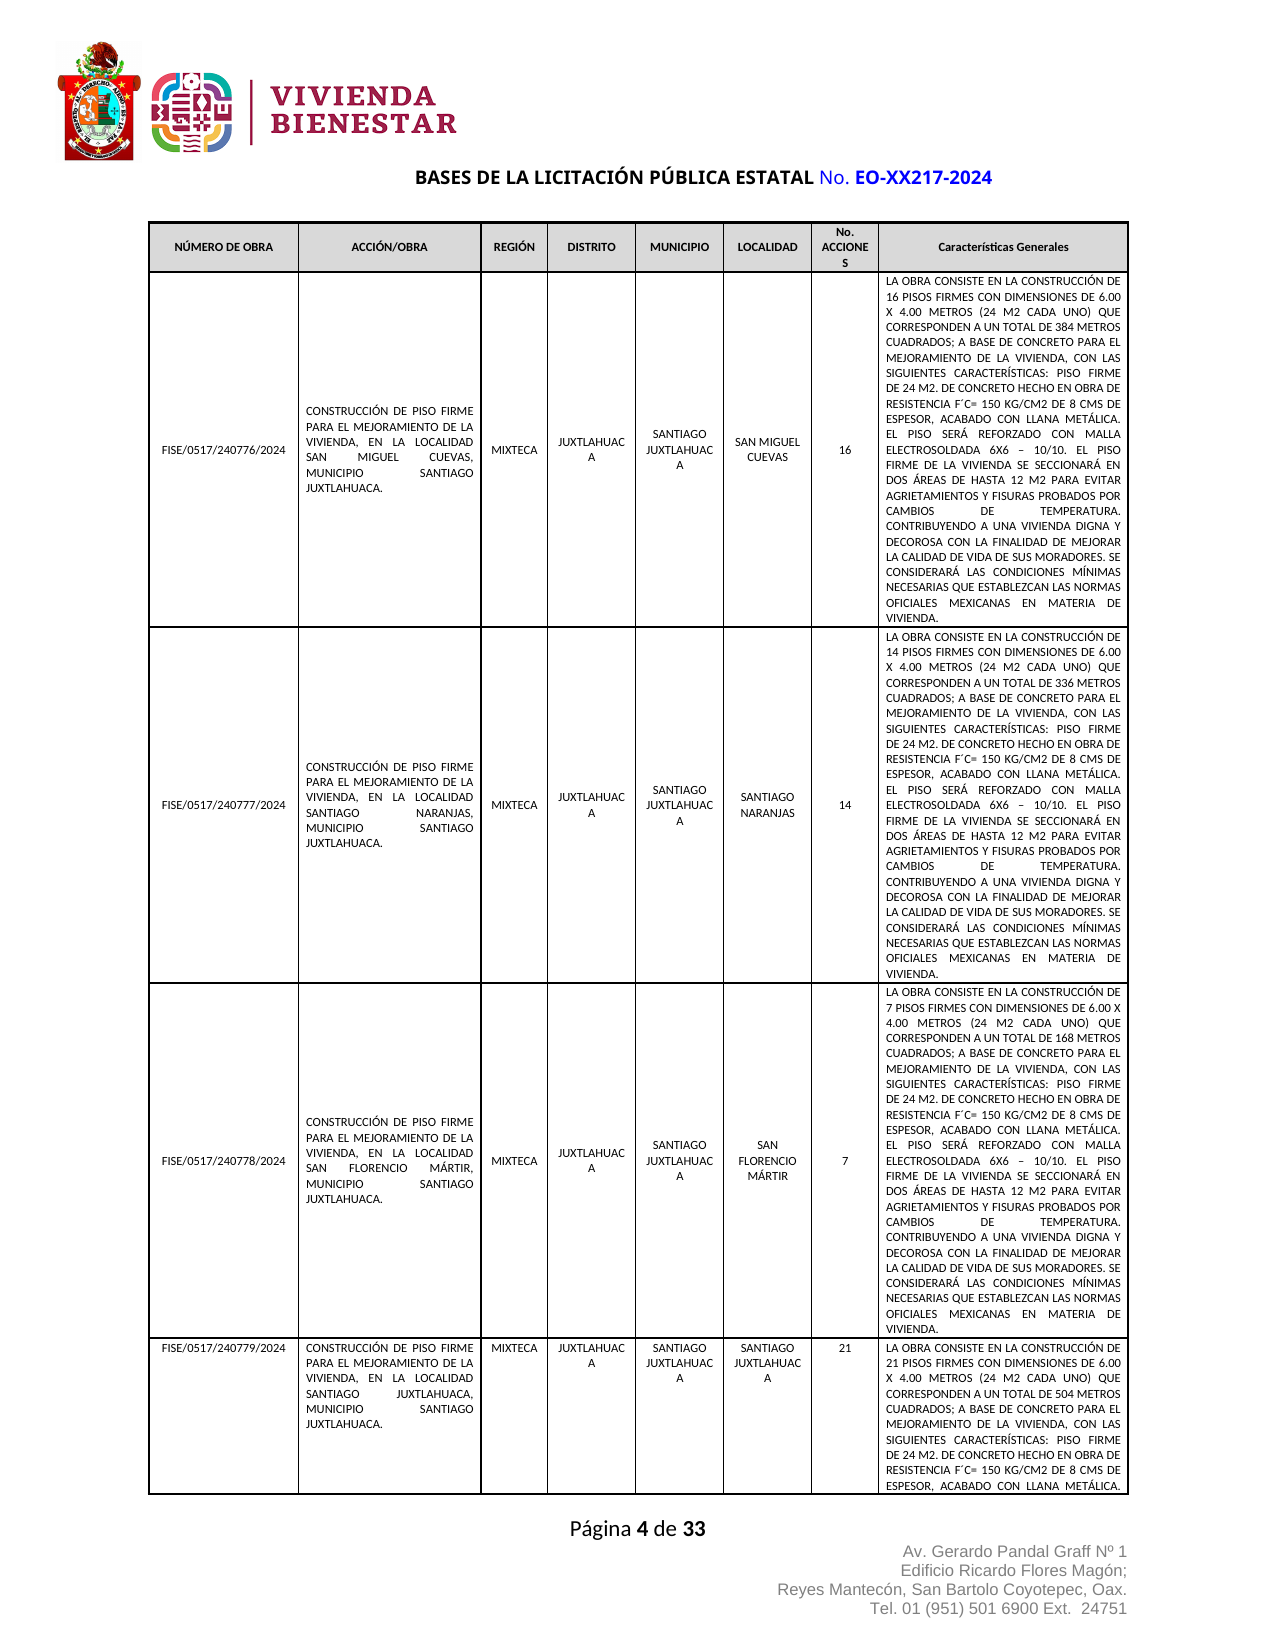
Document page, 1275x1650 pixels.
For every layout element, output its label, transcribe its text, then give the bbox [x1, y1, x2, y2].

table_cell SANTIAGO JUXTLAHUACA [724, 1339, 811, 1493]
table_cell 16 [812, 273, 878, 626]
table_header REGIÓN [482, 224, 547, 271]
table_cell MIXTECA [482, 984, 547, 1337]
table_cell JUXTLAHUACA [548, 273, 635, 626]
table_cell MIXTECA [482, 1339, 547, 1493]
table_header MUNICIPIO [636, 224, 723, 271]
table_header ACCIÓN/OBRA [299, 224, 480, 271]
table_cell MIXTECA [482, 628, 547, 982]
table_cell SAN FLORENCIO MÁRTIR [724, 984, 811, 1337]
table_cell CONSTRUCCIÓN DE PISO FIRME PARA EL MEJORAMIENTO DE LA VIVIENDA, EN LA LOCALIDAD SANTIAGO JUXTLAHUACA, MUNICIPIO SANTIAGO JUXTLAHUACA. [299, 1339, 480, 1493]
table_cell 7 [812, 984, 878, 1337]
table_cell FISE/0517/240776/2024 [150, 273, 298, 626]
table_cell SANTIAGO JUXTLAHUACA [636, 984, 723, 1337]
table_cell CONSTRUCCIÓN DE PISO FIRME PARA EL MEJORAMIENTO DE LA VIVIENDA, EN LA LOCALIDAD SAN FLORENCIO MÁRTIR, MUNICIPIO SANTIAGO JUXTLAHUACA. [299, 984, 480, 1337]
table_header NÚMERO DE OBRA [150, 224, 298, 271]
table_header DISTRITO [548, 224, 635, 271]
table_cell LA OBRA CONSISTE EN LA CONSTRUCCIÓN DE 16 PISOS FIRMES CON DIMENSIONES DE 6.00 X 4.00 METROS (24 M2 CADA UNO) QUE CORRESPONDEN A UN TOTAL DE 384 METROS CUADRADOS; A BASE DE CONCRETO PARA EL MEJORAMIENTO DE LA VIVIENDA, CON LAS SIGUIENTES CARACTERÍSTICAS: PISO FIRME DE 24 M2. DE CONCRETO HECHO EN OBRA DE RESISTENCIA F´C= 150 KG/CM2 DE 8 CMS DE ESPESOR, ACABADO CON LLANA METÁLICA. EL PISO SERÁ REFORZADO CON MALLA ELECTROSOLDADA 6X6 – 10/10. EL PISO FIRME DE LA VIVIENDA SE SECCIONARÁ EN DOS ÁREAS DE HASTA 12 M2 PARA EVITAR AGRIETAMIENTOS Y FISURAS PROBADOS POR CAMBIOS DE TEMPERATURA. CONTRIBUYENDO A UNA VIVIENDA DIGNA Y DECOROSA CON LA FINALIDAD DE MEJORAR LA CALIDAD DE VIDA DE SUS MORADORES. SE CONSIDERARÁ LAS CONDICIONES MÍNIMAS NECESARIAS QUE ESTABLEZCAN LAS NORMAS OFICIALES MEXICANAS EN MATERIA DE VIVIENDA. [879, 273, 1127, 626]
table_cell SANTIAGO JUXTLAHUACA [636, 273, 723, 626]
table_cell MIXTECA [482, 273, 547, 626]
picture [147, 64, 473, 161]
table_cell SANTIAGO JUXTLAHUACA [636, 1339, 723, 1493]
table_cell SAN MIGUEL CUEVAS [724, 273, 811, 626]
table_cell LA OBRA CONSISTE EN LA CONSTRUCCIÓN DE 14 PISOS FIRMES CON DIMENSIONES DE 6.00 X 4.00 METROS (24 M2 CADA UNO) QUE CORRESPONDEN A UN TOTAL DE 336 METROS CUADRADOS; A BASE DE CONCRETO PARA EL MEJORAMIENTO DE LA VIVIENDA, CON LAS SIGUIENTES CARACTERÍSTICAS: PISO FIRME DE 24 M2. DE CONCRETO HECHO EN OBRA DE RESISTENCIA F´C= 150 KG/CM2 DE 8 CMS DE ESPESOR, ACABADO CON LLANA METÁLICA. EL PISO SERÁ REFORZADO CON MALLA ELECTROSOLDADA 6X6 – 10/10. EL PISO FIRME DE LA VIVIENDA SE SECCIONARÁ EN DOS ÁREAS DE HASTA 12 M2 PARA EVITAR AGRIETAMIENTOS Y FISURAS PROBADOS POR CAMBIOS DE TEMPERATURA. CONTRIBUYENDO A UNA VIVIENDA DIGNA Y DECOROSA CON LA FINALIDAD DE MEJORAR LA CALIDAD DE VIDA DE SUS MORADORES. SE CONSIDERARÁ LAS CONDICIONES MÍNIMAS NECESARIAS QUE ESTABLEZCAN LAS NORMAS OFICIALES MEXICANAS EN MATERIA DE VIVIENDA. [879, 628, 1127, 982]
picture [55, 41, 143, 163]
table_cell JUXTLAHUACA [548, 984, 635, 1337]
table_header No. ACCIONES [812, 224, 878, 271]
table_cell FISE/0517/240777/2024 [150, 628, 298, 982]
table_header Características Generales [879, 224, 1127, 271]
table_cell CONSTRUCCIÓN DE PISO FIRME PARA EL MEJORAMIENTO DE LA VIVIENDA, EN LA LOCALIDAD SAN MIGUEL CUEVAS, MUNICIPIO SANTIAGO JUXTLAHUACA. [299, 273, 480, 626]
table_cell 21 [812, 1339, 878, 1493]
table_cell CONSTRUCCIÓN DE PISO FIRME PARA EL MEJORAMIENTO DE LA VIVIENDA, EN LA LOCALIDAD SANTIAGO NARANJAS, MUNICIPIO SANTIAGO JUXTLAHUACA. [299, 628, 480, 982]
table_cell SANTIAGO NARANJAS [724, 628, 811, 982]
table_cell JUXTLAHUACA [548, 1339, 635, 1493]
table_cell SANTIAGO JUXTLAHUACA [636, 628, 723, 982]
table_cell 14 [812, 628, 878, 982]
table_header LOCALIDAD [724, 224, 811, 271]
table_cell LA OBRA CONSISTE EN LA CONSTRUCCIÓN DE 7 PISOS FIRMES CON DIMENSIONES DE 6.00 X 4.00 METROS (24 M2 CADA UNO) QUE CORRESPONDEN A UN TOTAL DE 168 METROS CUADRADOS; A BASE DE CONCRETO PARA EL MEJORAMIENTO DE LA VIVIENDA, CON LAS SIGUIENTES CARACTERÍSTICAS: PISO FIRME DE 24 M2. DE CONCRETO HECHO EN OBRA DE RESISTENCIA F´C= 150 KG/CM2 DE 8 CMS DE ESPESOR, ACABADO CON LLANA METÁLICA. EL PISO SERÁ REFORZADO CON MALLA ELECTROSOLDADA 6X6 – 10/10. EL PISO FIRME DE LA VIVIENDA SE SECCIONARÁ EN DOS ÁREAS DE HASTA 12 M2 PARA EVITAR AGRIETAMIENTOS Y FISURAS PROBADOS POR CAMBIOS DE TEMPERATURA. CONTRIBUYENDO A UNA VIVIENDA DIGNA Y DECOROSA CON LA FINALIDAD DE MEJORAR LA CALIDAD DE VIDA DE SUS MORADORES. SE CONSIDERARÁ LAS CONDICIONES MÍNIMAS NECESARIAS QUE ESTABLEZCAN LAS NORMAS OFICIALES MEXICANAS EN MATERIA DE VIVIENDA. [879, 984, 1127, 1337]
table_cell FISE/0517/240778/2024 [150, 984, 298, 1337]
table_cell FISE/0517/240779/2024 [150, 1339, 298, 1493]
table_cell JUXTLAHUACA [548, 628, 635, 982]
